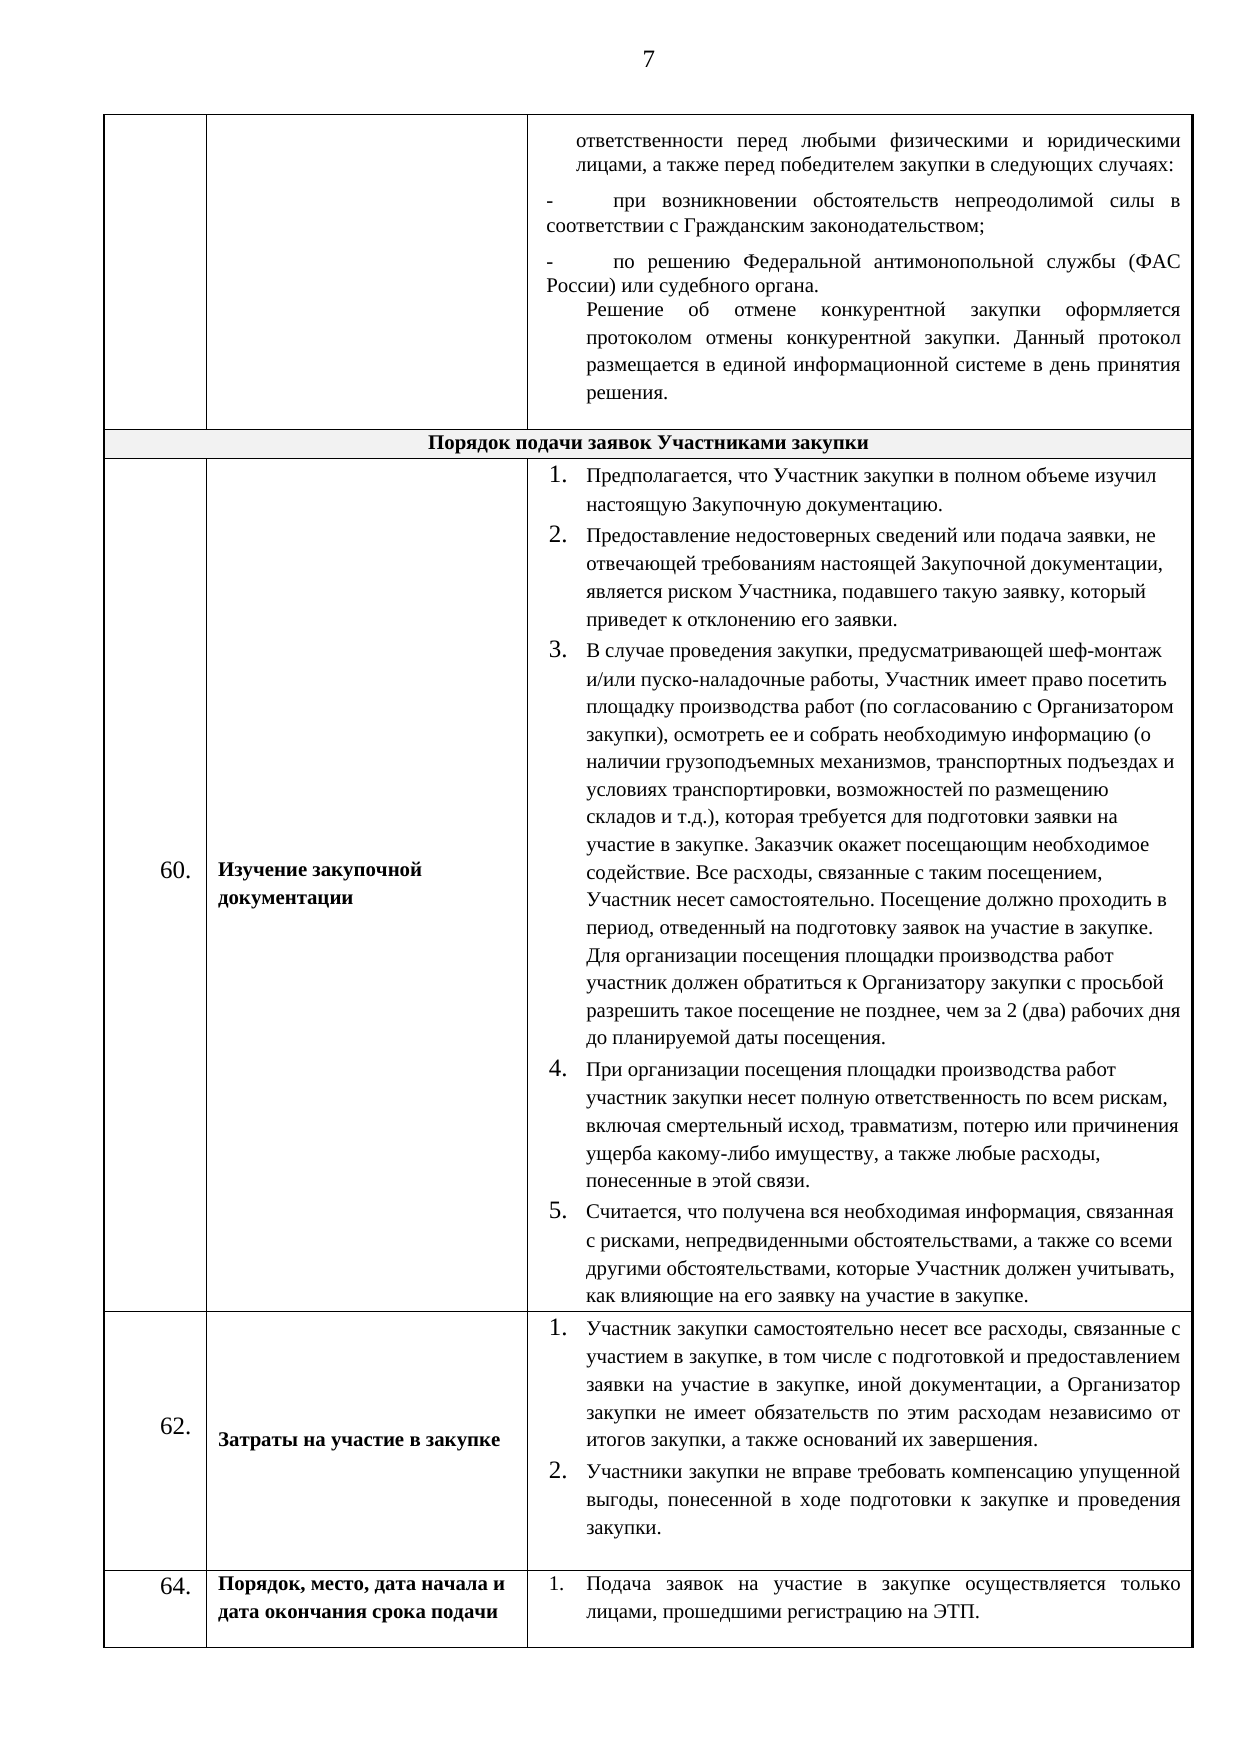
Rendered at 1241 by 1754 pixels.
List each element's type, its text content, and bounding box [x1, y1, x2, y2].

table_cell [207, 115, 527, 429]
table_cell [105, 1571, 206, 1647]
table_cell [207, 1571, 527, 1647]
table_cell [105, 459, 206, 1311]
table_cell Участник закупки самостоятельно несет все расходы, связанные с участием в закупке, в том числе с подготовкой и предоставлением заявки на участие в закупке, иной документации, а Организатор закупки не имеет обязательств по этим расходам независимо от итогов закупки, а также оснований их завершения. Участники закупки не вправе требовать компенсацию упущенной выгоды, понесенной в ходе подготовки к закупке и проведения закупки. [528, 1312, 1191, 1570]
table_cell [528, 115, 1191, 429]
table_cell Изучение закупочной документации [207, 459, 527, 1311]
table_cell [528, 1571, 1191, 1647]
table_cell [105, 115, 206, 429]
table_cell [105, 1312, 206, 1570]
table_cell Затраты на участие в закупке [207, 1312, 527, 1570]
table_cell Предполагается, что Участник закупки в полном объеме изучил настоящую Закупочную документацию. Предоставление недостоверных сведений или подача заявки, не отвечающей требованиям настоящей Закупочной документации, является риском Участника, подавшего такую заявку, который приведет к отклонению его заявки. В случае проведения закупки, предусматривающей шеф-монтаж и/или пуско-наладочные работы, Участник имеет право посетить площадку производства работ (по согласованию с Организатором закупки), осмотреть ее и собрать необходимую информацию (о наличии грузоподъемных механизмов, транспортных подъездах и условиях транспортировки, возможностей по размещению складов и т.д.), которая требуется для подготовки заявки на участие в закупке. Заказчик окажет посещающим необходимое содействие. Все расходы, связанные с таким посещением, Участник несет самостоятельно. Посещение должно проходить в период, отведенный на подготовку заявок на участие в закупке. Для организации посещения площадки производства работ участник должен обратиться к Организатору закупки с просьбой разрешить такое посещение не позднее, чем за 2 (два) рабочих дня до планируемой даты посещения. При организации посещения площадки производства работ участник закупки несет полную ответственность по всем рискам, включая смертельный исход, травматизм, потерю или причинения ущерба какому-либо имуществу, а также любые расходы, понесенные в этой связи. Считается, что получена вся необходимая информация, связанная с рисками, непредвиденными обстоятельствами, а также со всеми другими обстоятельствами, которые Участник должен учитывать, как влияющие на его заявку на участие в закупке. [528, 459, 1191, 1311]
table_cell Порядок подачи заявок Участниками закупки [105, 430, 1191, 458]
